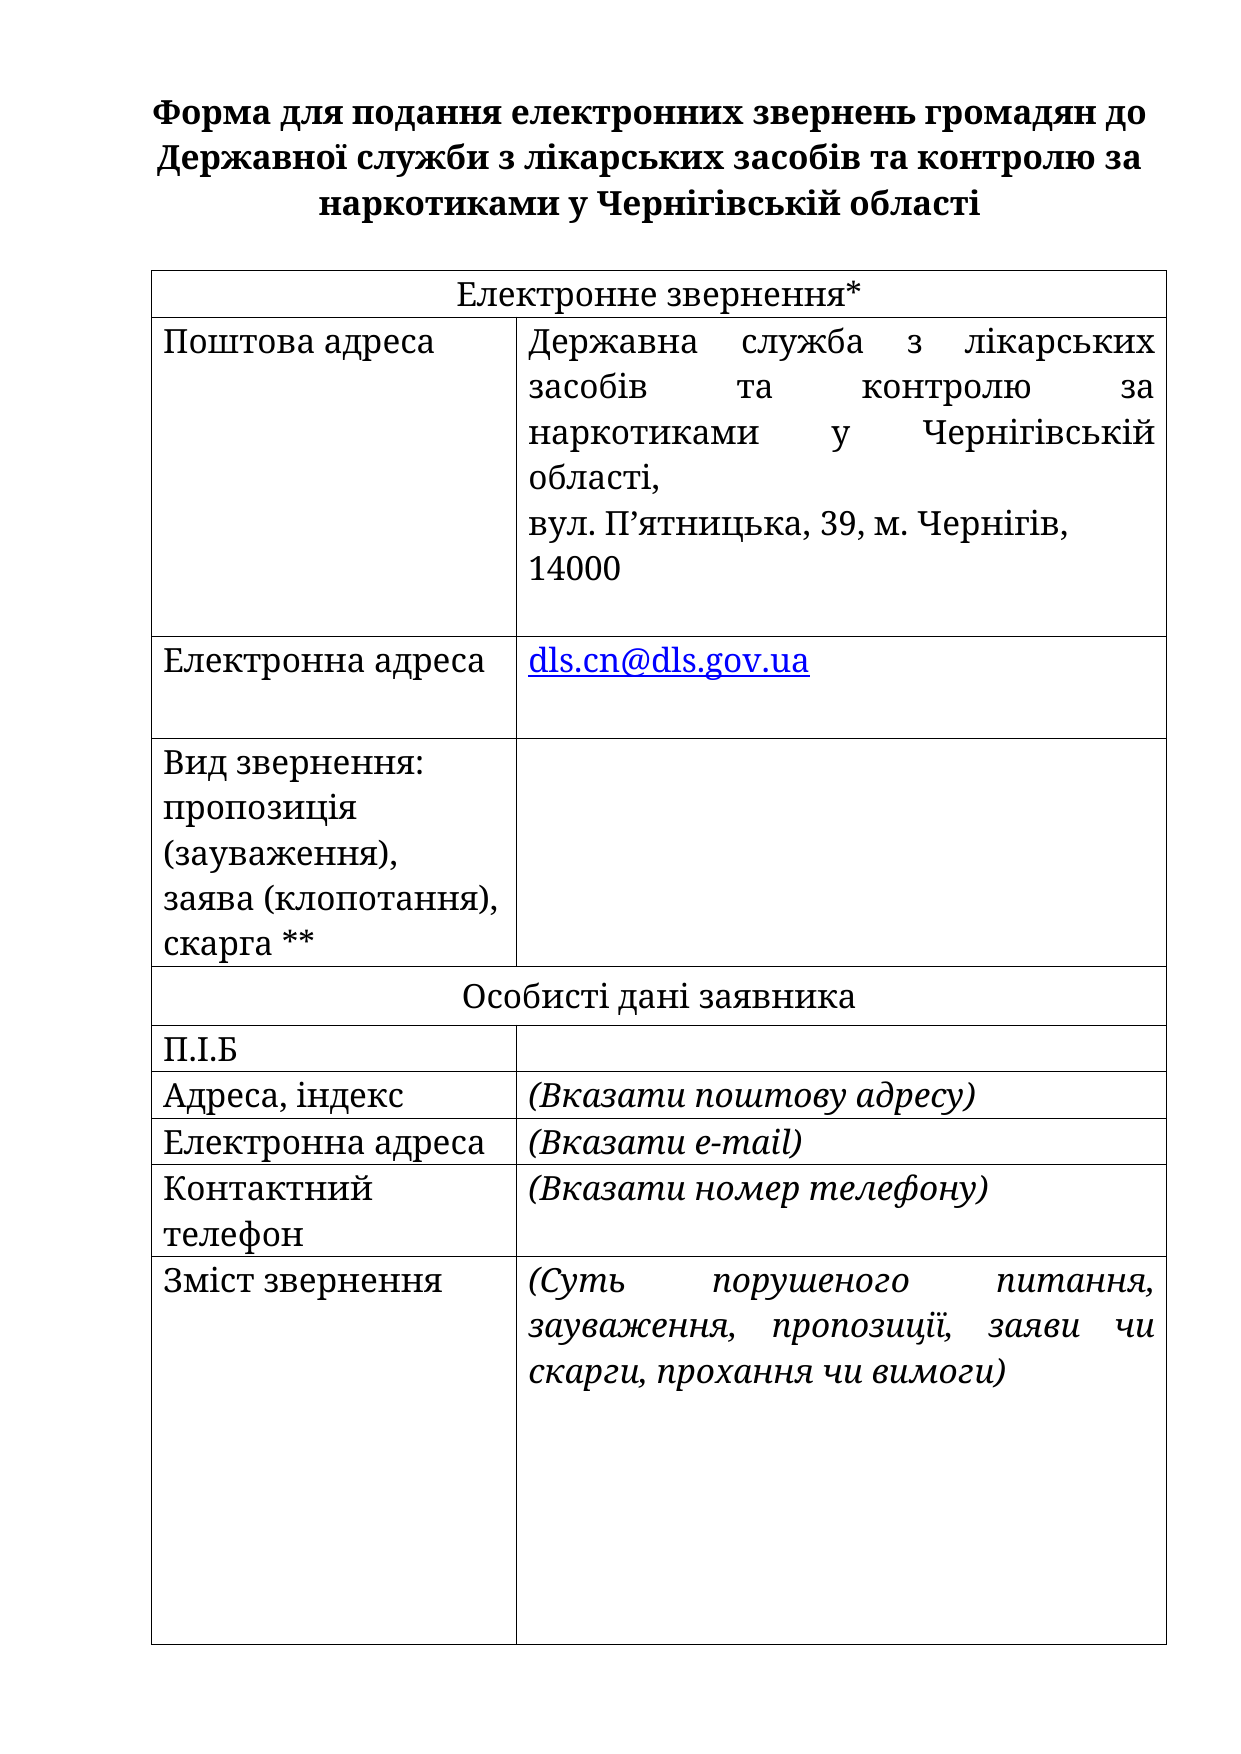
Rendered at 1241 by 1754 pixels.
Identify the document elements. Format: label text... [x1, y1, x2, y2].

table_cell dls.cn@dls.gov.ua [517, 637, 1166, 737]
table_cell П.І.Б [152, 1026, 516, 1071]
table_cell Електронна адреса [152, 1119, 516, 1164]
table_cell [517, 739, 1166, 966]
table_cell Електронна адреса [152, 637, 516, 737]
table_cell Поштова адреса [152, 318, 516, 636]
table_cell (Суть порушеного питання, зауваження, пропозиції, заяви чи скарги, прохання чи вимоги) [517, 1257, 1166, 1644]
text Форма для подання електронних звернень громадян до [148, 88, 1152, 134]
table_cell (Вказати номер телефону) [517, 1165, 1166, 1256]
table_cell Контактний телефон [152, 1165, 516, 1256]
table_cell (Вказати поштову адресу) [517, 1072, 1166, 1117]
table_header Електронне звернення* [152, 271, 1166, 317]
text Державної служби з лікарських засобів та контролю за наркотиками у Чернігівській області [148, 134, 1152, 225]
table_cell Адреса, індекс [152, 1072, 516, 1117]
table_cell (Вказати e-mail) [517, 1119, 1166, 1164]
table_cell Зміст звернення [152, 1257, 516, 1644]
table_cell [517, 1026, 1166, 1071]
table_cell Державна служба з лікарських засобів та контролю за наркотиками у Чернігівській області, вул. П’ятницька, 39, м. Чернігів, 14000 [517, 318, 1166, 636]
table_cell Особисті дані заявника [152, 967, 1166, 1024]
table_cell Вид звернення: пропозиція (зауваження), заява (клопотання), скарга ** [152, 739, 516, 966]
